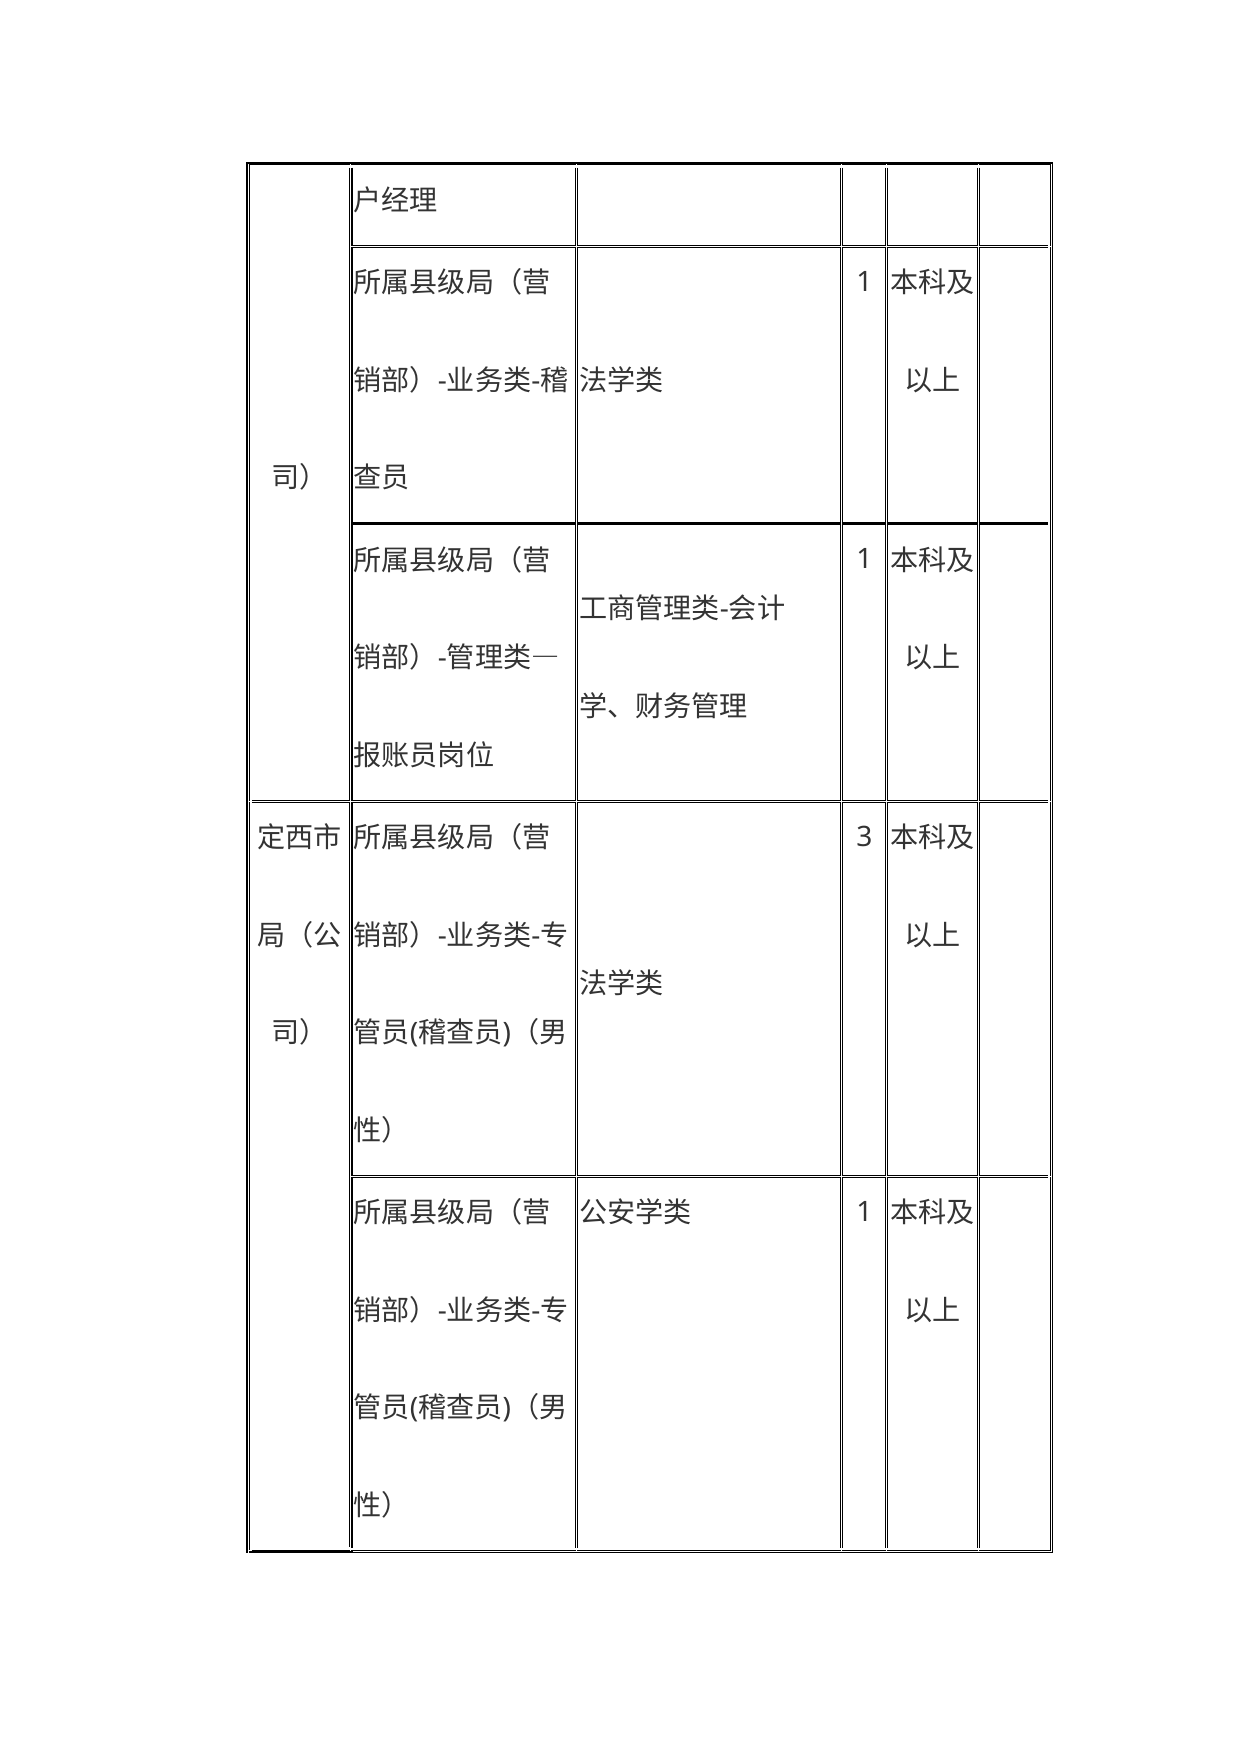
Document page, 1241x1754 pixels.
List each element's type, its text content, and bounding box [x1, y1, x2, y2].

table_cell 天水市局（公司） [250, 164, 351, 799]
table_cell [980, 800, 1050, 1174]
table_cell 定西市局（公司） [250, 800, 351, 1549]
table_cell 1 [842, 1178, 886, 1549]
table_cell [980, 245, 1050, 522]
table_cell 所属县级局（营销部）-业务类-客户经理 [351, 165, 577, 244]
table_cell 法学类 [578, 803, 840, 1174]
table_cell 1 [843, 248, 885, 522]
table_cell 所属县级局（营销部）-管理类—报账员岗位 [353, 525, 575, 799]
table_cell 工商管理类-会计学、财务管理 [578, 525, 840, 799]
table_cell 法学类 [578, 248, 840, 522]
table_cell 公安学类 [577, 1178, 842, 1549]
table_cell 本科及以上 [888, 248, 977, 522]
table_cell 所属县级局（营销部）-业务类-稽查员 [353, 248, 575, 522]
table_cell [979, 1175, 1050, 1549]
table_cell 3 [843, 803, 885, 1174]
table_cell 本科及以上 [888, 803, 977, 1174]
table_cell 所属县级局（营销部）-业务类-专管员(稽查员)（男性） [351, 1178, 577, 1549]
table_cell [980, 522, 1050, 799]
table_cell 本科及以上 [888, 525, 977, 799]
table_cell 工商管理类 [577, 165, 842, 244]
table_cell 2 [842, 165, 886, 244]
table_cell 本科及以上 [886, 165, 978, 244]
table_cell [979, 165, 1050, 244]
table_cell 本科及以上 [886, 1178, 978, 1549]
table_cell 1 [843, 525, 885, 799]
table_cell 所属县级局（营销部）-业务类-专管员(稽查员)（男性） [353, 803, 575, 1174]
